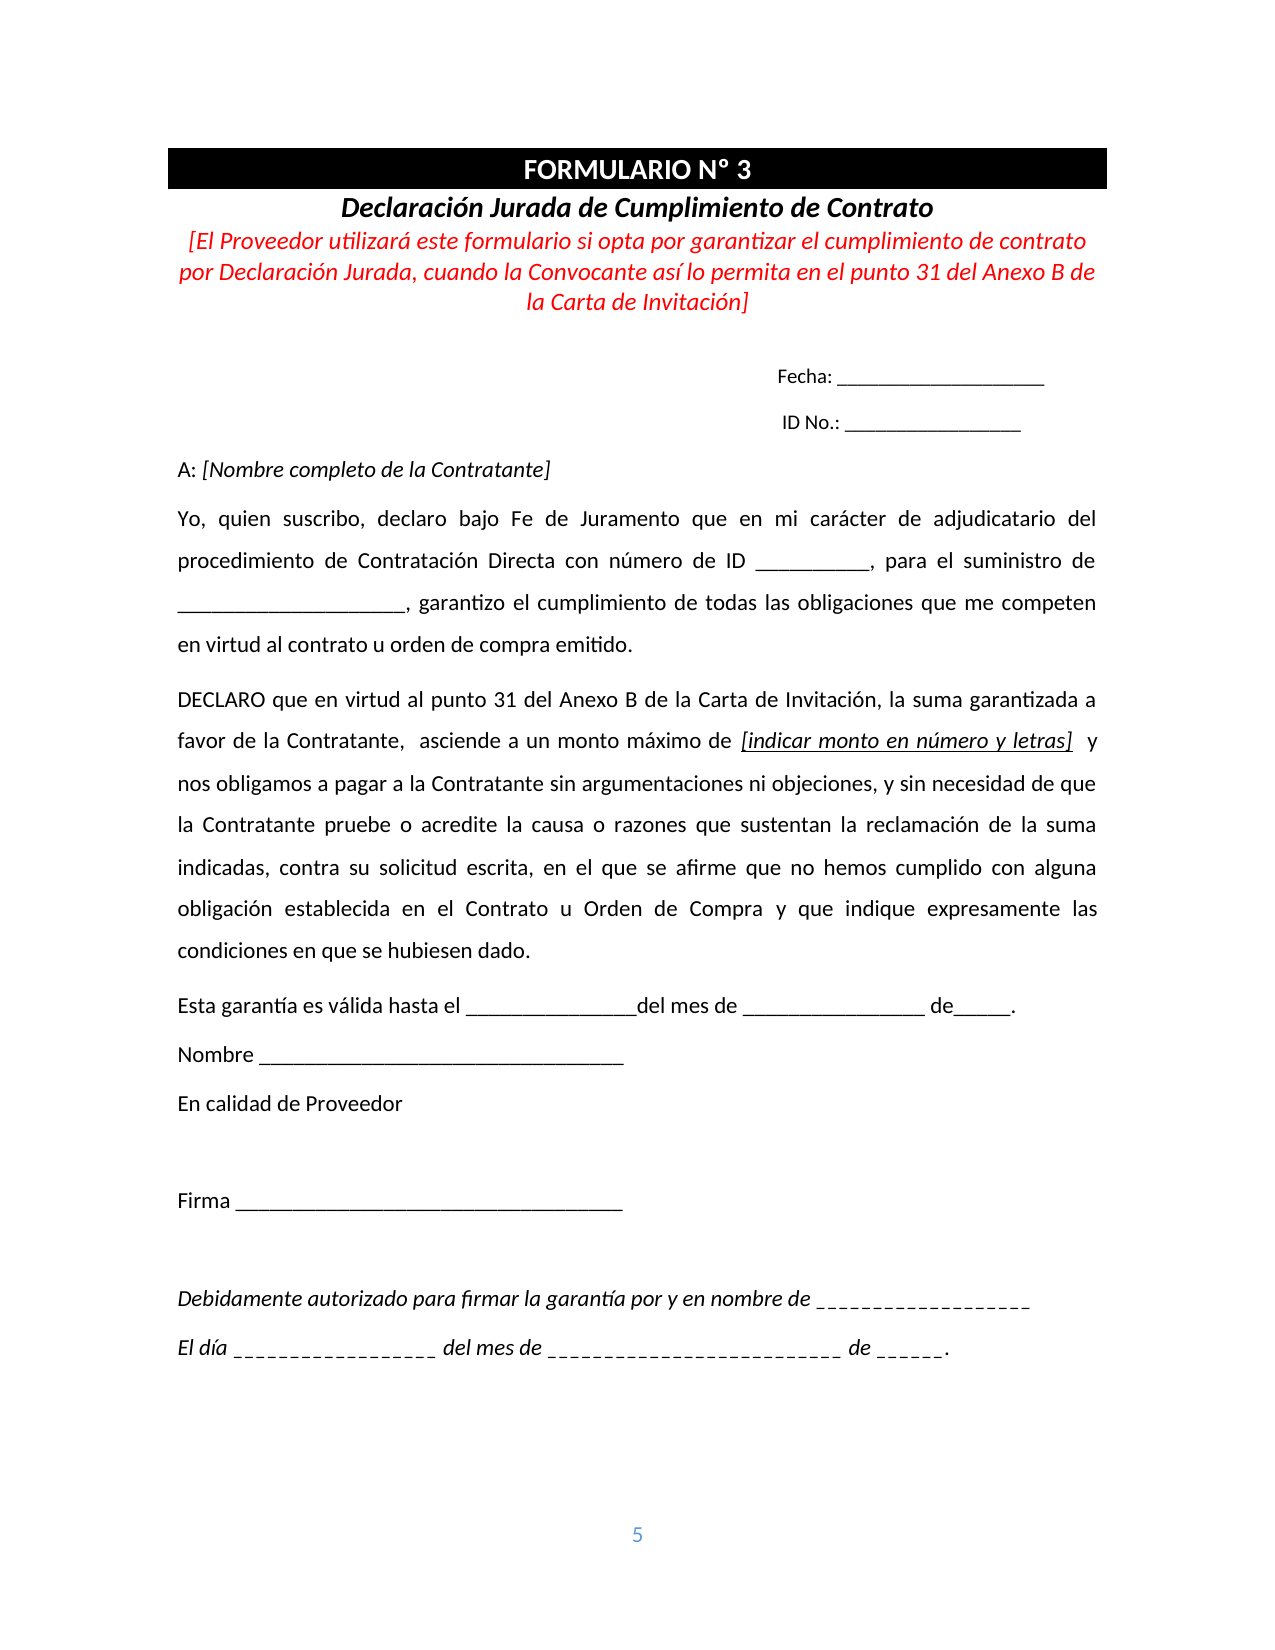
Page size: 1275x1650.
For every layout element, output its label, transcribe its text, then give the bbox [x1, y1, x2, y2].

text A: [Nombre completo de la Contratante] [177, 455, 1098, 483]
text Fecha: ____________________ [702, 363, 1098, 388]
text Debidamente autorizado para firmar la garantía por y en nombre de ___________________ [177, 1284, 1098, 1312]
text Esta garantía es válida hasta el _______________del mes de ________________ de_____. [177, 991, 1098, 1019]
text [El Proveedor utilizará este formulario si opta por garantizar el cumplimiento de contrato por Declaración Jurada, cuando la Convocante así lo permita en el punto 31 del Anexo B de la Carta de Invitación] [177, 225, 1098, 317]
text Firma __________________________________ [177, 1186, 1098, 1214]
text Declaración Jurada de Cumplimiento de Contrato [177, 189, 1098, 225]
text DECLARO que en virtud al punto 31 del Anexo B de la Carta de Invitación, la suma garantizada a favor de la Contratante, asciende a un monto máximo de [indicar monto en número y letras] y nos obligamos a pagar a la Contratante sin argumentaciones ni objeciones, y sin necesidad de que la Contratante pruebe o acredite la causa o razones que sustentan la reclamación de la suma indicadas, contra su solicitud escrita, en el que se afirme que no hemos cumplido con alguna obligación establecida en el Contrato u Orden de Compra y que indique expresamente las condiciones en que se hubiesen dado. [177, 685, 1098, 964]
text ID No.: _________________ [777, 409, 1098, 434]
text Nombre ________________________________ [177, 1040, 1098, 1068]
text FORMULARIO Nº 3 [169, 149, 1106, 188]
text El día __________________ del mes de __________________________ de ______. [177, 1333, 1098, 1361]
text Yo, quien suscribo, declaro bajo Fe de Juramento que en mi carácter de adjudicatario del procedimiento de Contratación Directa con número de ID __________, para el suministro de ____________________, garantizo el cumplimiento de todas las obligaciones que me competen en virtud al contrato u orden de compra emitido. [177, 504, 1098, 658]
text En calidad de Proveedor [177, 1089, 1098, 1117]
